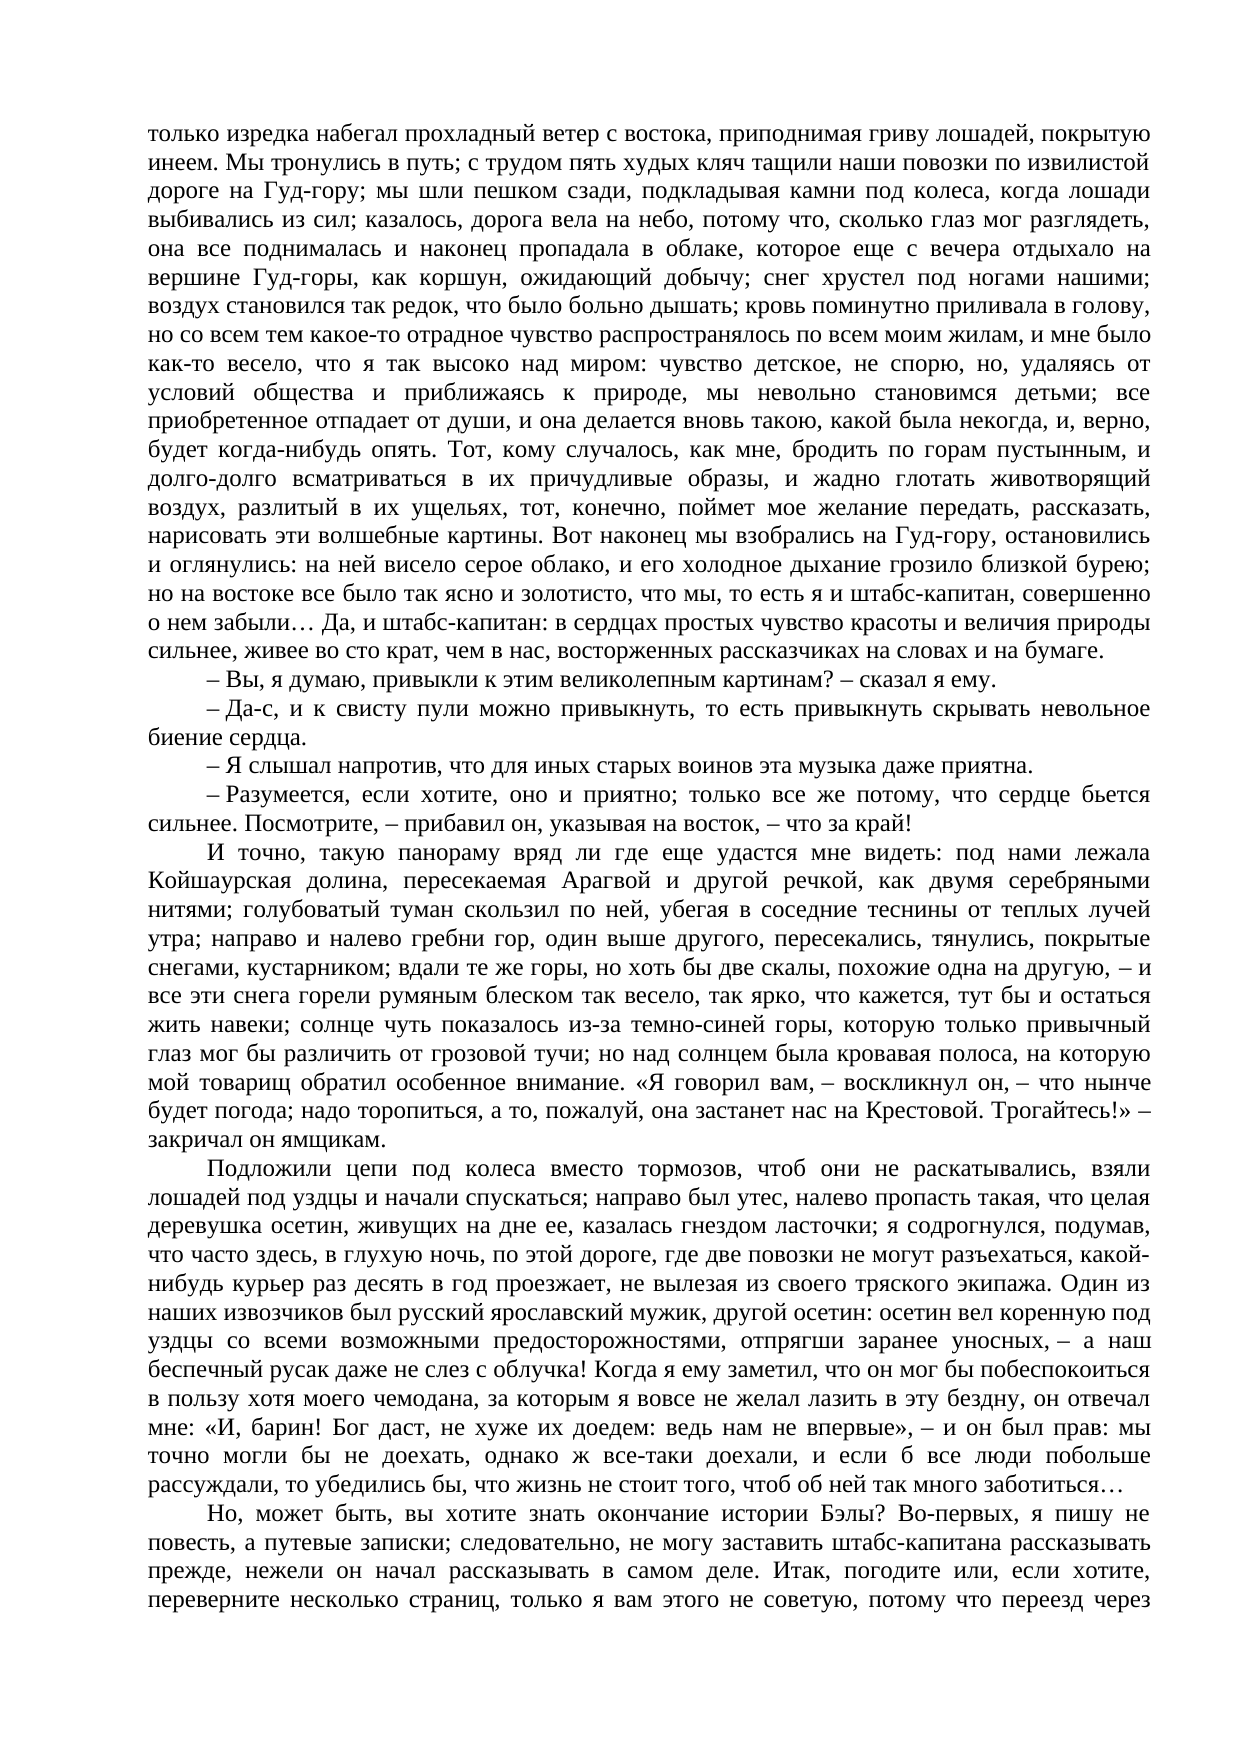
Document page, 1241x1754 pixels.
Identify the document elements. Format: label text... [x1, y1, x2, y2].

text – Разумеется, если хотите, оно и приятно; только все же потому, что сердце бьется сильнее. Посмотрите, – прибавил он, указывая на восток, – что за край! [148, 779, 1152, 837]
text Подложили цепи под колеса вместо тормозов, чтоб они не раскатывались, взяли лошадей под уздцы и начали спускаться; направо был утес, налево пропасть такая, что целая деревушка осетин, живущих на дне ее, казалась гнездом ласточки; я содрогнулся, подумав, что часто здесь, в глухую ночь, по этой дороге, где две повозки не могут разъехаться, какой-нибудь курьер раз десять в год проезжает, не вылезая из своего тряского экипажа. Один из наших извозчиков был русский ярославский мужик, другой осетин: осетин вел коренную под уздцы со всеми возможными предосторожностями, отпрягши заранее уносных, – а наш беспечный русак даже не слез с облучка! Когда я ему заметил, что он мог бы побеспокоиться в пользу хотя моего чемодана, за которым я вовсе не желал лазить в эту бездну, он отвечал мне: «И, барин! Бог даст, не хуже их доедем: ведь нам не впервые», – и он был прав: мы точно могли бы не доехать, однако ж все-таки доехали, и если б все люди побольше рассуждали, то убедились бы, что жизнь не стоит того, чтоб об ней так много заботиться… [148, 1153, 1152, 1498]
text – Я слышал напротив, что для иных старых воинов эта музыка даже приятна. [148, 751, 1152, 779]
text И точно, такую панораму вряд ли где еще удастся мне видеть: под нами лежала Койшаурская долина, пересекаемая Арагвой и другой речкой, как двумя серебряными нитями; голубоватый туман скользил по ней, убегая в соседние теснины от теплых лучей утра; направо и налево гребни гор, один выше другого, пересекались, тянулись, покрытые снегами, кустарником; вдали те же горы, но хоть бы две скалы, похожие одна на другую, – и все эти снега горели румяным блеском так весело, так ярко, что кажется, тут бы и остаться жить навеки; солнце чуть показалось из-за темно-синей горы, которую только привычный глаз мог бы различить от грозовой тучи; но над солнцем была кровавая полоса, на которую мой товарищ обратил особенное внимание. «Я говорил вам, – воскликнул он, – что нынче будет погода; надо торопиться, а то, пожалуй, она застанет нас на Крестовой. Трогайтесь!» – закричал он ямщикам. [148, 837, 1152, 1153]
text – Вы, я думаю, привыкли к этим великолепным картинам? – сказал я ему. [148, 664, 1152, 693]
text – Да-с, и к свисту пули можно привыкнуть, то есть привыкнуть скрывать невольное биение сердца. [148, 693, 1152, 751]
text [148, 1498, 1152, 1613]
